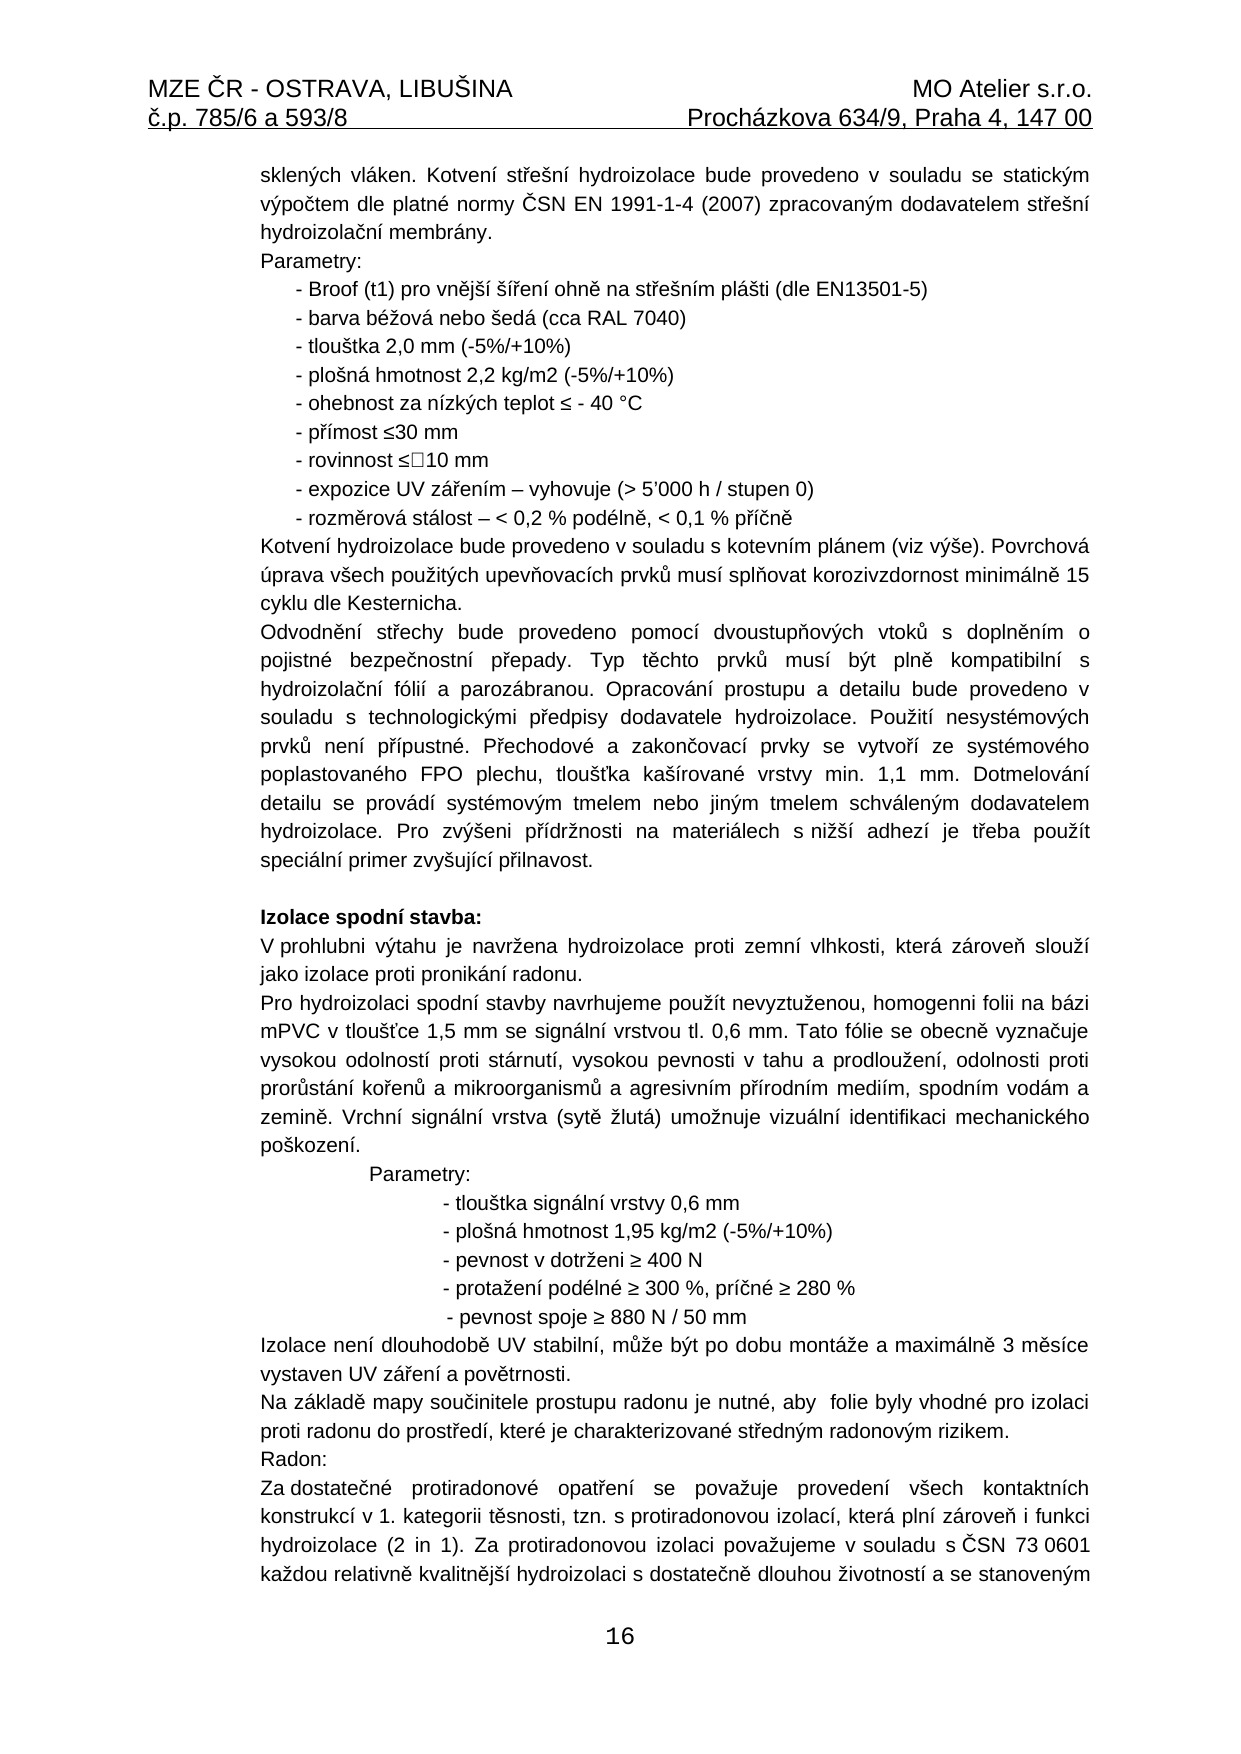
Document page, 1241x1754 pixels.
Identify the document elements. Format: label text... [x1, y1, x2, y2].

text - rozměrová stálost – < 0,2 % podélně, < 0,1 % příčně [295, 502, 1091, 531]
text - Broof (t1) pro vnější šíření ohně na střešním plášti (dle EN13501-5) [295, 274, 1091, 302]
text V prohlubni výtahu je navržena hydroizolace proti zemní vlhkosti, která zároveň slouží jako izolace proti pronikání radonu. [260, 930, 1091, 987]
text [260, 1472, 1091, 1587]
text Izolace není dlouhodobě UV stabilní, může být po dobu montáže a maximálně 3 měsíce vystaven UV záření a povětrnosti. [260, 1330, 1091, 1387]
text - barva béžová nebo šedá (cca RAL 7040) [295, 302, 1091, 331]
text Kotvení hydroizolace bude provedeno v souladu s kotevním plánem (viz výše). Povrchová úprava všech použitých upevňovacích prvků musí splňovat korozivzdornost minimálně 15 cyklu dle Kesternicha. [260, 531, 1091, 616]
text - plošná hmotnost 1,95 kg/m2 (-5%/+10%) [408, 1216, 1091, 1244]
text - plošná hmotnost 2,2 kg/m2 (-5%/+10%) [295, 359, 1091, 388]
text - expozice UV zářením – vyhovuje (> 5’000 h / stupen 0) [295, 473, 1091, 502]
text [260, 159, 1091, 245]
text Pro hydroizolaci spodní stavby navrhujeme použít nevyztuženou, homogenni folii na bázi mPVC v tloušťce se signální vrstvou tl. . Tato fólie se obecně vyznačuje vysokou odolností proti stárnutí, vysokou pevnosti v tahu a prodloužení, odolnosti proti prorůstání kořenů a mikroorganismů a agresivním přírodním mediím, spodním vodám a zemině. Vrchní signální vrstva (sytě žlutá) umožnuje vizuální identifikaci mechanického poškození. [260, 987, 1091, 1158]
text - protažení podélné ≥ 300 %, príčné ≥ 280 % [408, 1273, 1091, 1301]
text Odvodnění střechy bude provedeno pomocí dvoustupňových vtoků s doplněním o pojistné bezpečnostní přepady. Typ těchto prvků musí být plně kompatibilní s hydroizolační fólií a parozábranou. Opracování prostupu a detailu bude provedeno v souladu s technologickými předpisy dodavatele hydroizolace. Použití nesystémových prvků není přípustné. Přechodové a zakončovací prvky se vytvoří ze systémového poplastovaného FPO plechu, tloušťka kašírované vrstvy min. 1,1 mm. Dotmelování detailu se provádí systémovým tmelem nebo jiným tmelem schváleným dodavatelem hydroizolace. Pro zvýšeni přídržnosti na materiálech s nižší adhezí je třeba použít speciální primer zvyšující přilnavost. [260, 616, 1091, 873]
text Na základě mapy součinitele prostupu radonu je nutné, aby folie byly vhodné pro izolaci proti radonu do prostředí, které je charakterizované středným radonovým rizikem. [260, 1387, 1091, 1444]
text Radon: [260, 1444, 1091, 1472]
text - tlouštka signální vrstvy [373, 1187, 1091, 1216]
text Parametry: [260, 245, 1091, 274]
text Izolace spodní stavba: [260, 902, 1091, 930]
text - ohebnost za nízkých teplot ≤ - 40 °C [295, 388, 1091, 416]
text - rovinnost ≤10 mm [295, 445, 1091, 473]
text - přímost ≤30 mm [295, 416, 1091, 445]
text - pevnost spoje ≥ 880 N / [446, 1301, 1091, 1330]
text - tlouštka 2,0 mm (-5%/+10%) [295, 331, 1091, 359]
text Parametry: [334, 1158, 1091, 1187]
text - pevnost v dotrženi ≥ 400 N [373, 1244, 1091, 1273]
